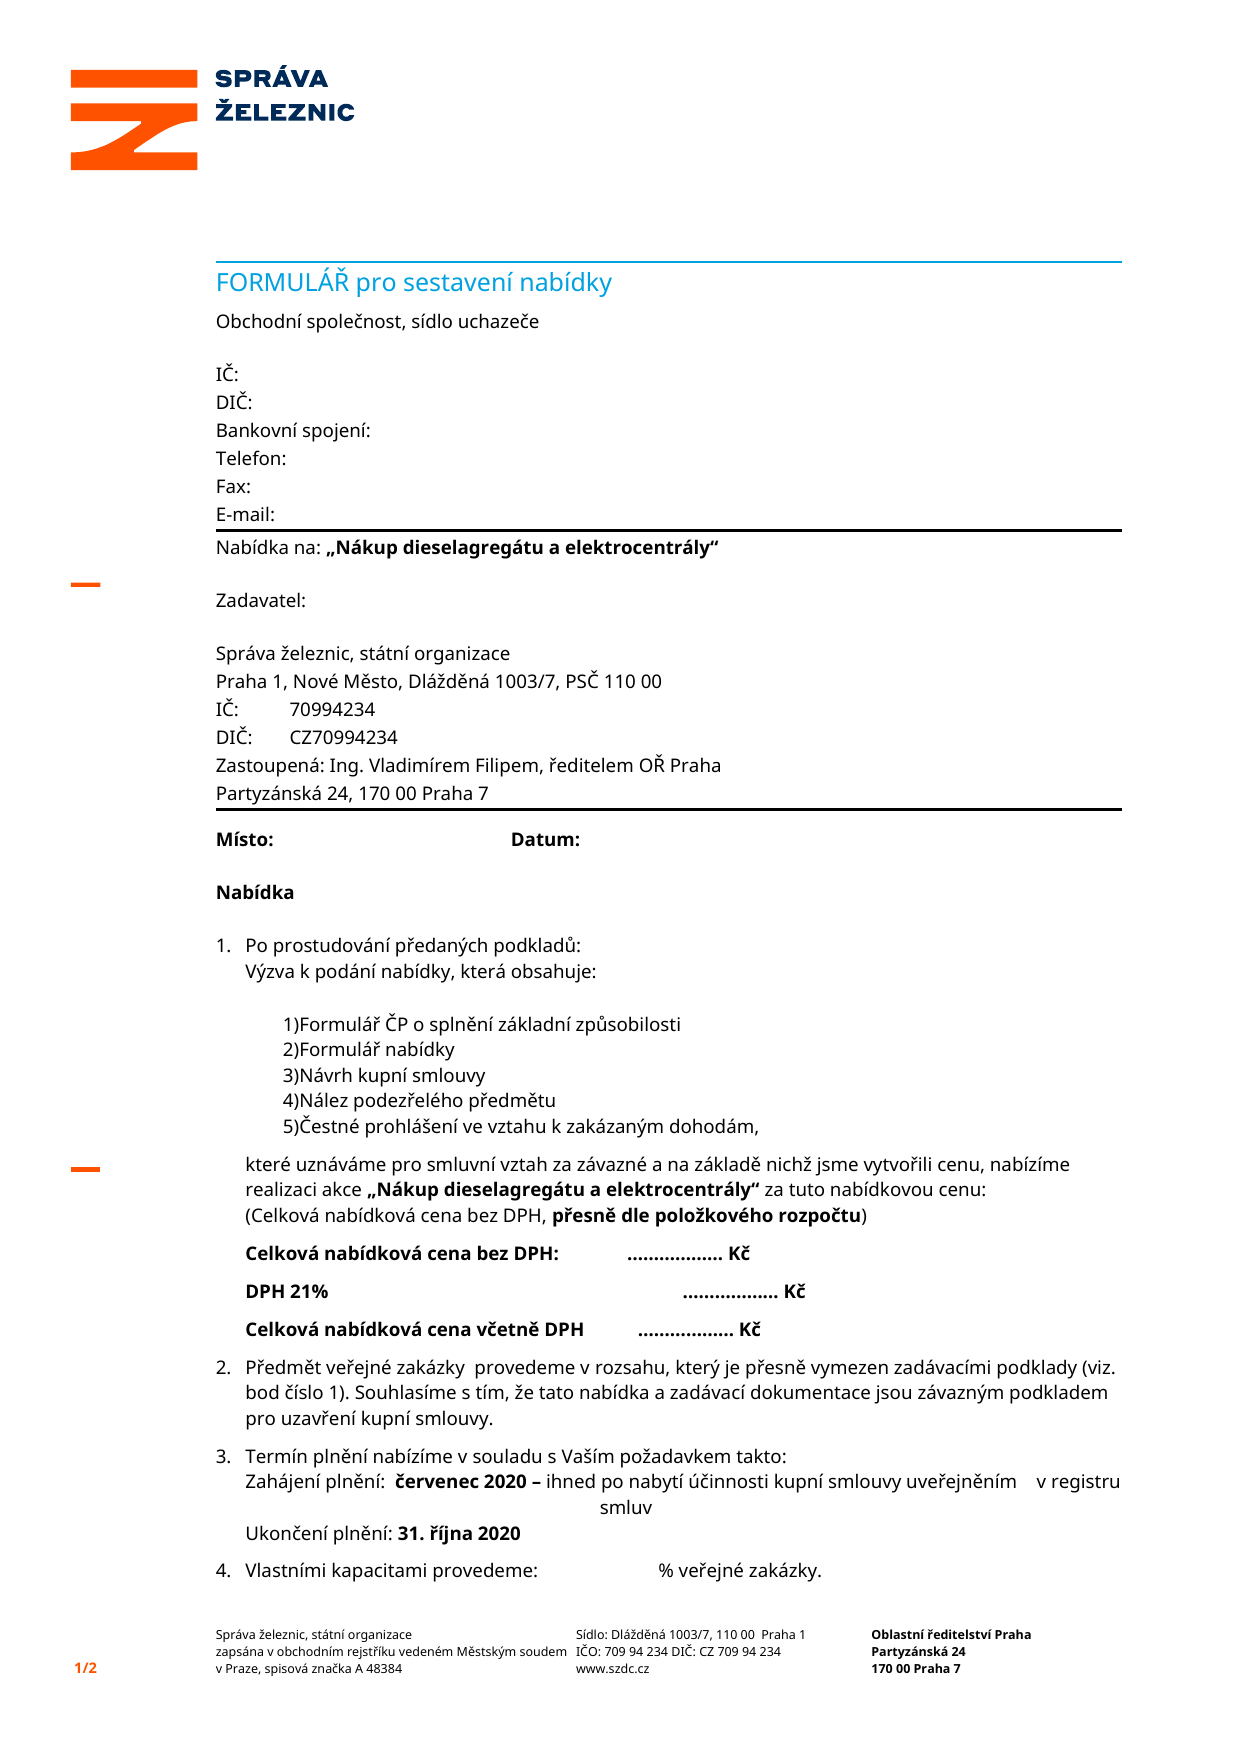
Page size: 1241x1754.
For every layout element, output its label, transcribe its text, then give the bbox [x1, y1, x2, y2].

list Po prostudování předaných podkladů: [216, 932, 1122, 958]
text Zadavatel: [216, 587, 1122, 613]
text Celková nabídková cena včetně DPH ……………… Kč [245, 1316, 1122, 1342]
list Vlastními kapacitami provedeme: % veřejné zakázky. [216, 1558, 1122, 1583]
text Praha 1, Nové Město, Dlážděná 1003/7, PSČ 110 00 [216, 668, 1122, 694]
text Nabídka [216, 879, 1122, 905]
list Nález podezřelého předmětu [283, 1087, 1122, 1113]
text (Celková nabídková cena bez DPH, přesně dle položkového rozpočtu) [245, 1202, 1122, 1228]
text DIČ: [216, 389, 1122, 415]
text E-mail: [216, 501, 1122, 529]
list Termín plnění nabízíme v souladu s Vaším požadavkem takto: [216, 1443, 1122, 1469]
text Partyzánská 24, 170 00 Praha 7 [216, 781, 1122, 808]
text Fax: [216, 473, 1122, 499]
text Obchodní společnost, sídlo uchazeče [216, 308, 1122, 334]
text Ukončení plnění: 31. října 2020 [245, 1520, 1122, 1545]
text IČ: [216, 361, 1122, 387]
text Zastoupená: Ing. Vladimírem Filipem, ředitelem OŘ Praha [216, 753, 1122, 778]
list Čestné prohlášení ve vztahu k zakázaným dohodám, [283, 1113, 1122, 1138]
list Formulář nabídky [283, 1036, 1122, 1062]
text DIČ: CZ70994234 [216, 724, 1122, 750]
text Nabídka na: „Nákup dieselagregátu a elektrocentrály“ [216, 534, 1122, 560]
text Zahájení plnění: červenec 2020 – ihned po nabytí účinnosti kupní smlouvy uveřejněním v registru smluv [245, 1469, 1122, 1520]
text Správa železnic, státní organizace [216, 641, 1122, 666]
list Předmět veřejné zakázky provedeme v rozsahu, který je přesně vymezen zadávacími podklady (viz. bod číslo 1). Souhlasíme s tím, že tato nabídka a zadávací dokumentace jsou závazným podkladem pro uzavření kupní smlouvy. [216, 1354, 1122, 1431]
text Výzva k podání nabídky, která obsahuje: [216, 958, 1122, 983]
text Bankovní spojení: [216, 417, 1122, 443]
text DPH 21% ……………… Kč [245, 1278, 1122, 1304]
subtitle FORMULÁŘ pro sestavení nabídky [216, 263, 1122, 298]
text Místo: Datum: [216, 826, 1122, 852]
text IČ: 70994234 [216, 697, 1122, 722]
list Formulář ČP o splnění základní způsobilosti [283, 1011, 1122, 1036]
text Telefon: [216, 445, 1122, 471]
text které uznáváme pro smluvní vztah za závazné a na základě nichž jsme vytvořili cenu, nabízíme realizaci akce „Nákup dieselagregátu a elektrocentrály“ za tuto nabídkovou cenu: [245, 1151, 1122, 1202]
text Celková nabídková cena bez DPH: ……………… Kč [245, 1240, 1122, 1266]
list Návrh kupní smlouvy [283, 1062, 1122, 1087]
